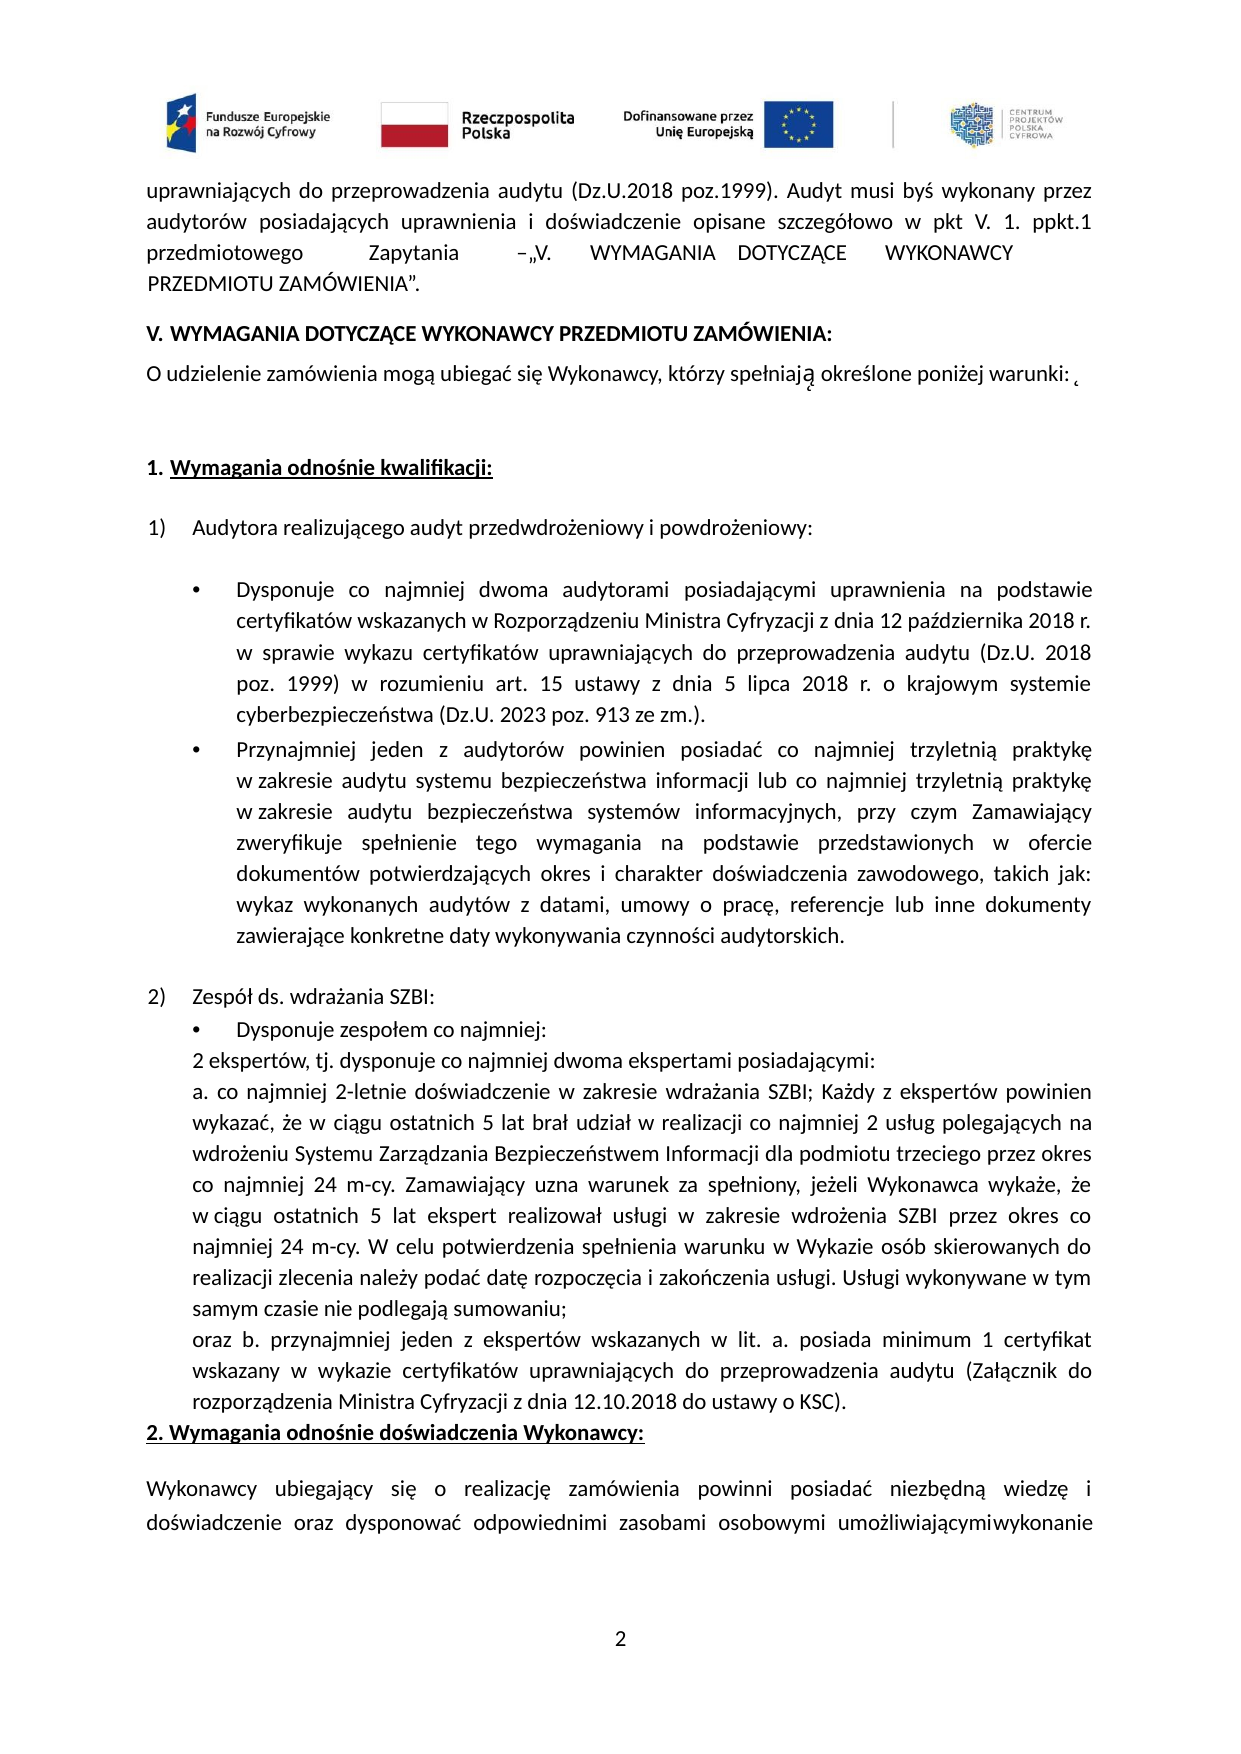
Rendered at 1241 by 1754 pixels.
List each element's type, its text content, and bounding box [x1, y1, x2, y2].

text 2. Wymagania odnośnie doświadczenia Wykonawcy: [146, 1418, 1093, 1447]
text 1. Wymagania odnośnie kwalifikacji: [146, 453, 1093, 481]
text V. WYMAGANIA DOTYCZĄCE WYKONAWCY PRZEDMIOTU ZAMÓWIENIA: [146, 319, 1093, 347]
list Przynajmniej jeden z audytorów powinien posiadać co najmniej trzyletnią praktykę w zakresie audytu systemu bezpieczeństwa informacji lub co najmniej trzyletnią praktykę w zakresie audytu bezpieczeństwa systemów informacyjnych, przy czym Zamawiający zweryfikuje spełnienie tego wymagania na podstawie przedstawionych w ofercie dokumentów potwierdzających okres i charakter doświadczenia zawodowego, takich jak: wykaz wykonanych audytów z datami, umowy o pracę, referencje lub inne dokumenty zawierające konkretne daty wykonywania czynności audytorskich. [192, 735, 1093, 949]
list Dysponuje co najmniej dwoma audytorami posiadającymi uprawnienia na podstawie certyfikatów wskazanych w Rozporządzeniu Ministra Cyfryzacji z dnia 12 października 2018 r. w sprawie wykazu certyfikatów uprawniających do przeprowadzenia audytu (Dz.U. 2018 poz. 1999) w rozumieniu art. 15 ustawy z dnia 5 lipca 2018 r. o krajowym systemie cyberbezpieczeństwa (Dz.U. 2023 poz. 913 ze zm.). [192, 576, 1093, 728]
list Audytora realizującego audyt przedwdrożeniowy i powdrożeniowy: [147, 513, 1093, 541]
text a. co najmniej 2-letnie doświadczenie w zakresie wdrażania SZBI; Każdy z ekspertów powinien wykazać, że w ciągu ostatnich 5 lat brał udział w realizacji co najmniej 2 usług polegających na wdrożeniu Systemu Zarządzania Bezpieczeństwem Informacji dla podmiotu trzeciego przez okres co najmniej 24 m-cy. Zamawiający uzna warunek za spełniony, jeżeli Wykonawca wykaże, że w ciągu ostatnich 5 lat ekspert realizował usługi w zakresie wdrożenia SZBI przez okres co najmniej 24 m-cy. W celu potwierdzenia spełnienia warunku w Wykazie osób skierowanych do realizacji zlecenia należy podać datę rozpoczęcia i zakończenia usługi. Usługi wykonywane w tym samym czasie nie podlegają sumowaniu; [192, 1077, 1093, 1322]
text 2 ekspertów, tj. dysponuje co najmniej dwoma ekspertami posiadającymi: [192, 1046, 1093, 1074]
picture [147, 73, 1092, 172]
list Dysponuje zespołem co najmniej: [192, 1015, 1093, 1043]
text oraz b. przynajmniej jeden z ekspertów wskazanych w lit. a. posiada minimum 1 certyfikat wskazany w wykazie certyfikatów uprawniających do przeprowadzenia audytu (Załącznik do rozporządzenia Ministra Cyfryzacji z dnia 12.10.2018 do ustawy o KSC). [192, 1325, 1093, 1416]
list Zespół ds. wdrażania SZBI: [147, 982, 1093, 1010]
text O udzielenie zamówienia mogą ubiegać się Wykonawcy, którzy spełniają̨ określone poniżej warunki: ̨ [146, 359, 1093, 418]
